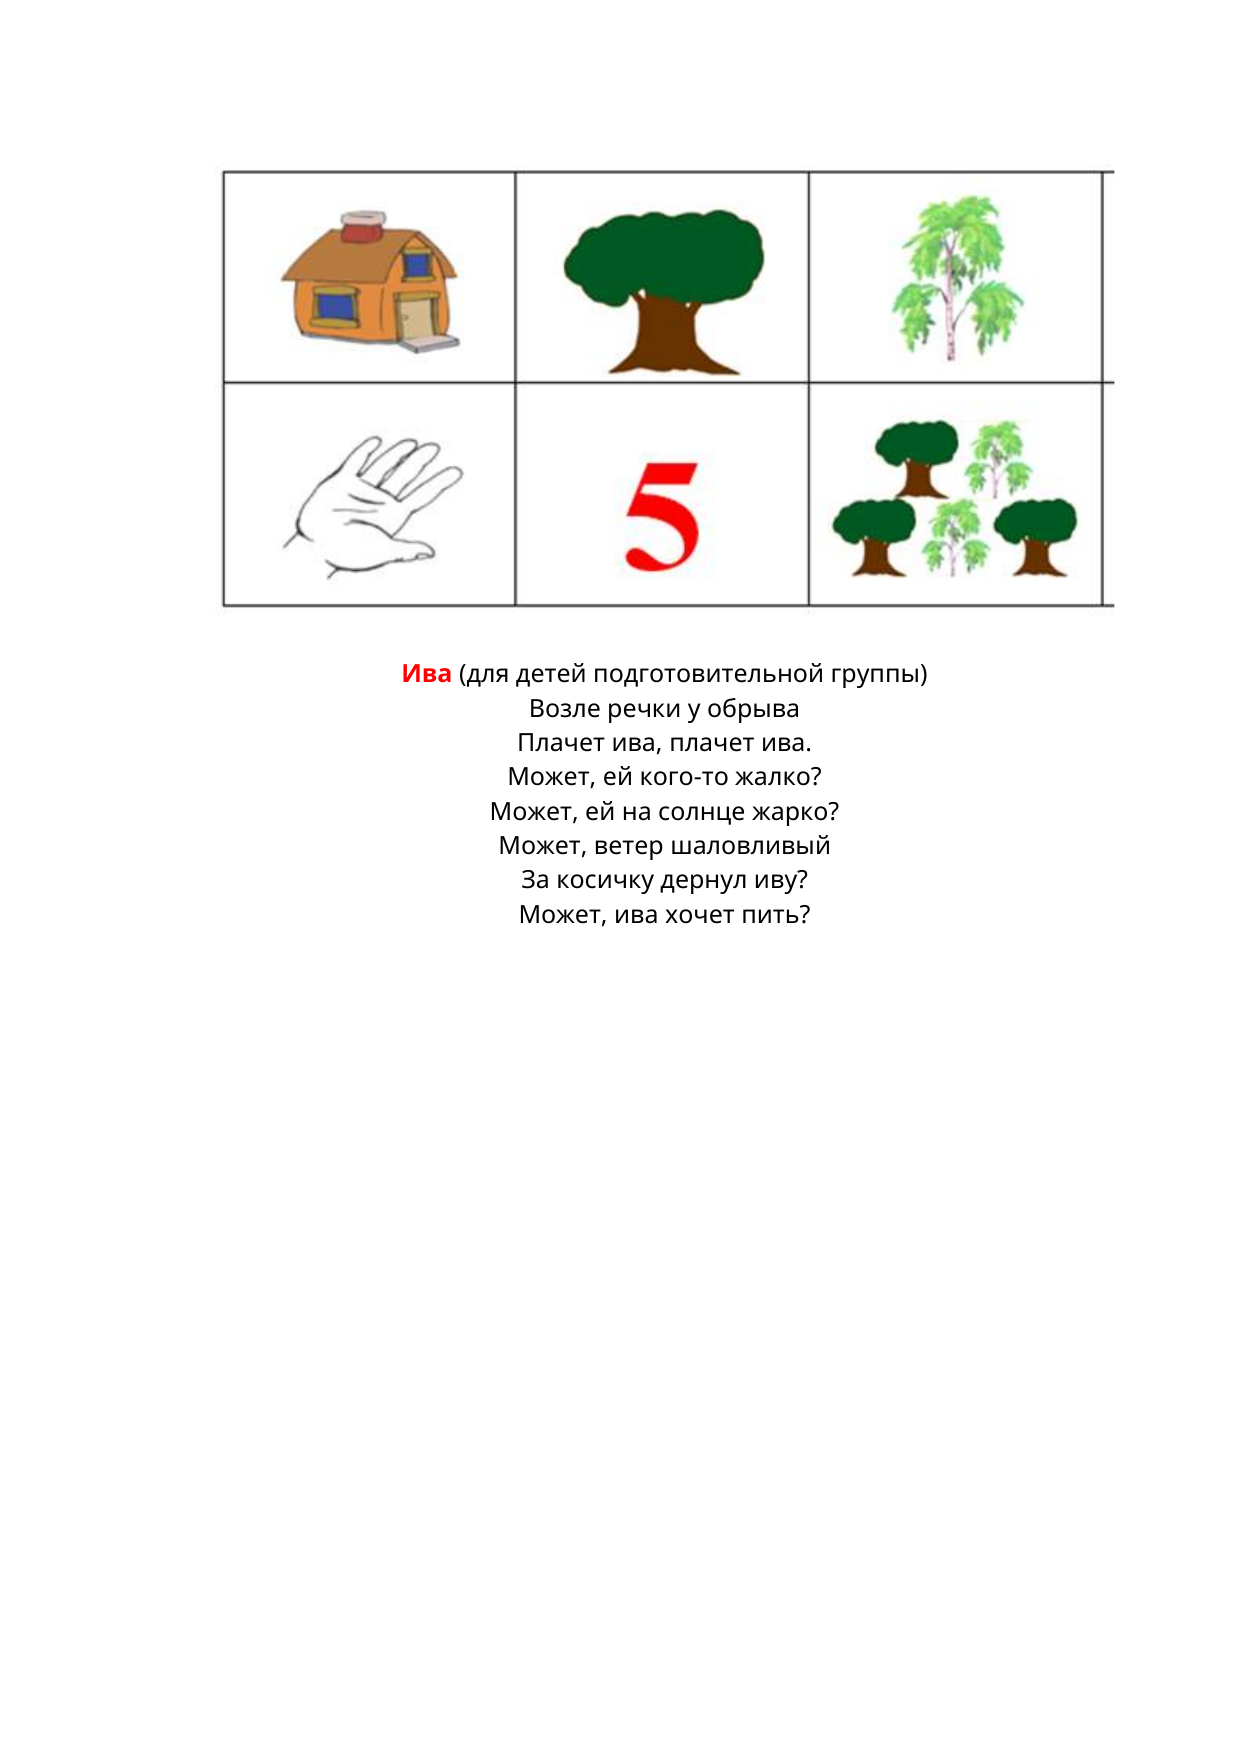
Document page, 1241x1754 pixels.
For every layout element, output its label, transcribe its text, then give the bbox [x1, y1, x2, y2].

picture [214, 152, 1115, 631]
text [177, 118, 1152, 631]
text Ива (для детей подготовительной группы) Возле речки у обрыва Плачет ива, плачет ива. Может, ей кого-то жалко? Может, ей на солнце жарко? Может, ветер шаловливый За косичку дернул иву? Может, ива хочет пить? Может, нам пойти спросить? [177, 656, 1152, 931]
